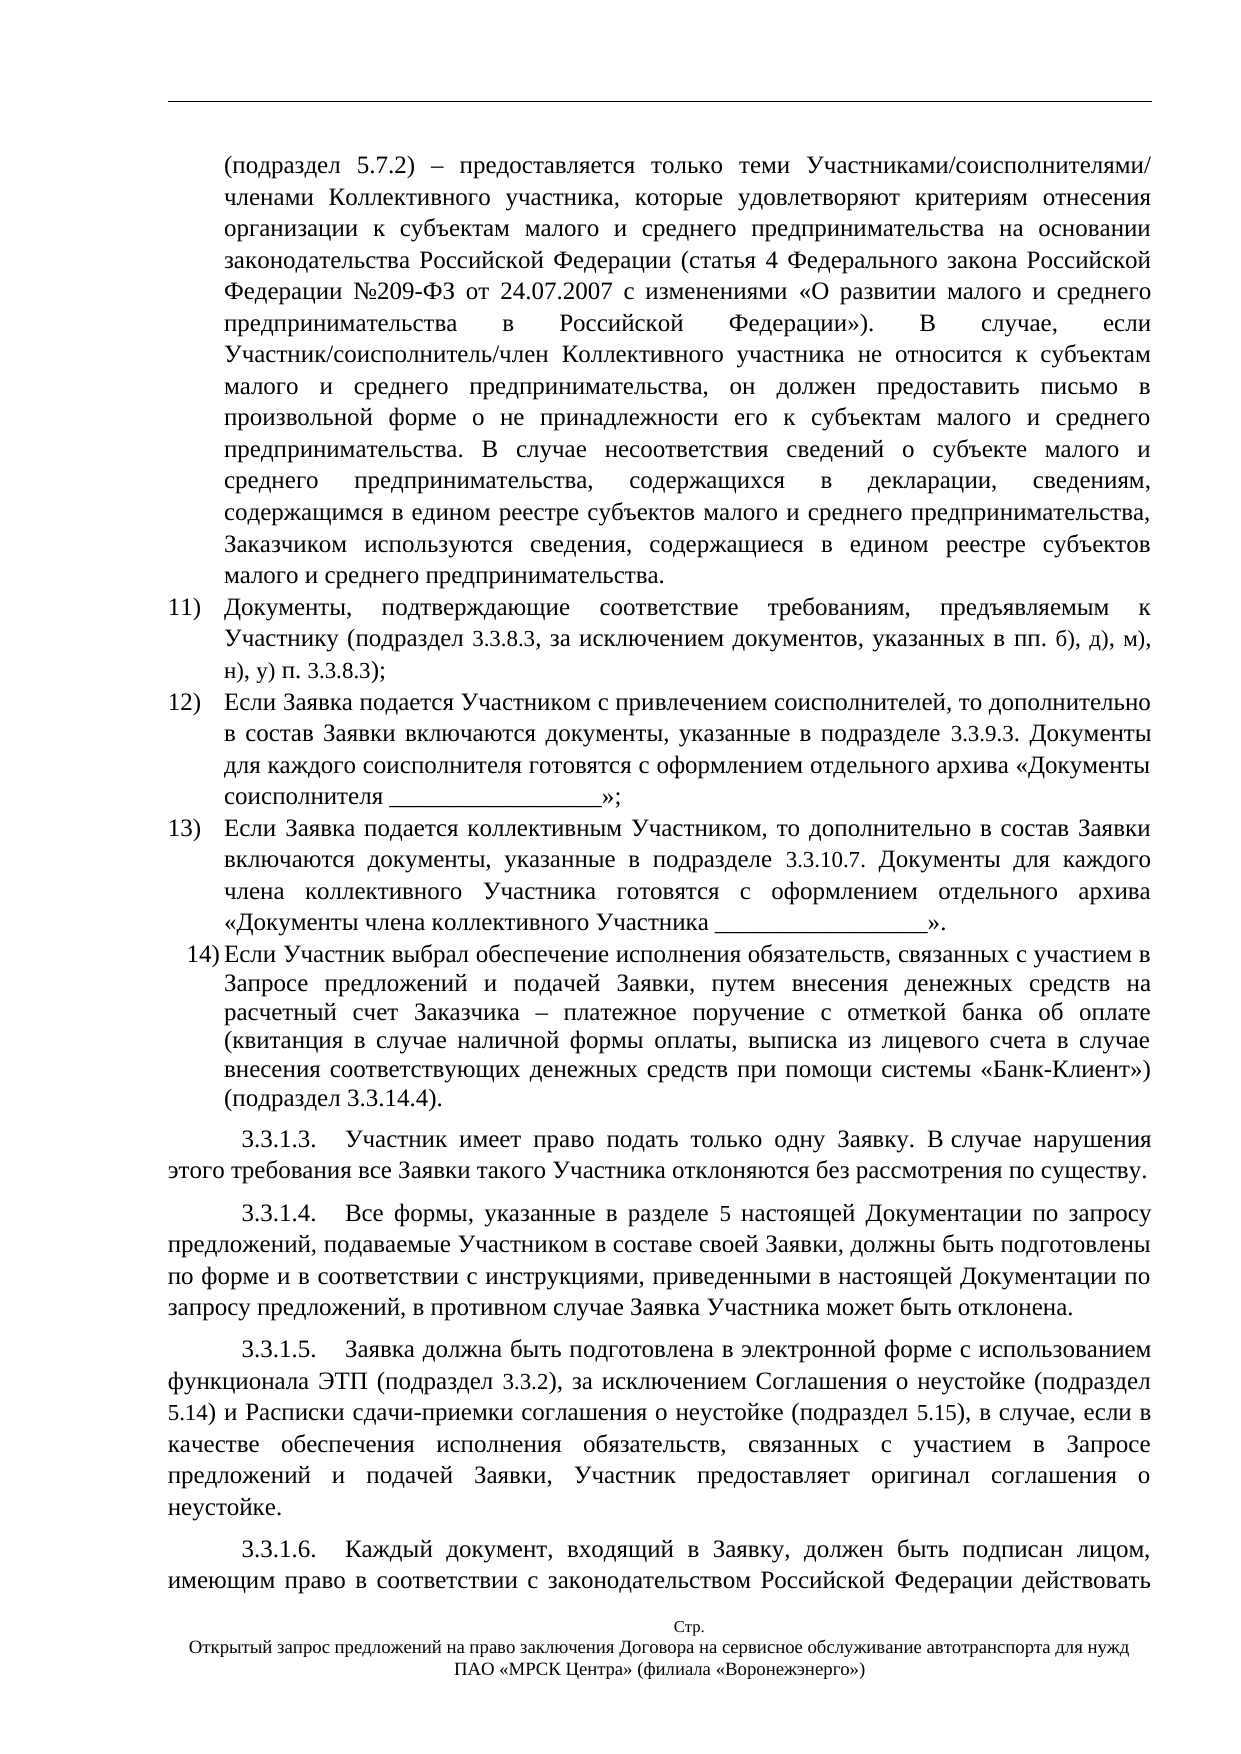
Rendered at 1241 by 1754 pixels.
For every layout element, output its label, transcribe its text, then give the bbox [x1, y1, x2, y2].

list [168, 150, 1152, 589]
list Заявка должна быть подготовлена в электронной форме с использованием функционала ЭТП (подраздел 3.3.2), за исключением Соглашения о неустойке (подраздел 5.14) и Расписки сдачи-приемки соглашения о неустойке (подраздел 5.15), в случае, если в качестве обеспечения исполнения обязательств, связанных с участием в Запросе предложений и подачей Заявки, Участник предоставляет оригинал соглашения о неустойке. [168, 1334, 1152, 1521]
list Если Участник выбрал обеспечение исполнения обязательств, связанных с участием в Запросе предложений и подачей Заявки, путем внесения денежных средств на расчетный счет Заказчика – платежное поручение с отметкой банка об оплате (квитанция в случае наличной формы оплаты, выписка из лицевого счета в случае внесения соответствующих денежных средств при помощи системы «Банк-Клиент») (подраздел 3.3.14.4). [186, 939, 1152, 1112]
list Документы, подтверждающие соответствие требованиям, предъявляемым к Участнику (подраздел 3.3.8.3, за исключением документов, указанных в пп. б), д), м), н), у) п. 3.3.8.3); [168, 592, 1152, 684]
list Участник имеет право подать только одну Заявку. В случае нарушения этого требования все Заявки такого Участника отклоняются без рассмотрения по существу. [168, 1124, 1152, 1184]
list Если Заявка подается коллективным Участником, то дополнительно в состав Заявки включаются документы, указанные в подразделе 3.3.10.7. Документы для каждого члена коллективного Участника готовятся с оформлением отдельного архива «Документы члена коллективного Участника _________________». [168, 813, 1152, 936]
list Если Заявка подается Участником с привлечением соисполнителей, то дополнительно в состав Заявки включаются документы, указанные в подразделе 3.3.9.3. Документы для каждого соисполнителя готовятся с оформлением отдельного архива «Документы соисполнителя _________________»; [168, 687, 1152, 810]
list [168, 1534, 1152, 1594]
list Все формы, указанные в разделе 5 настоящей Документации по запросу предложений, подаваемые Участником в составе своей Заявки, должны быть подготовлены по форме и в соответствии с инструкциями, приведенными в настоящей Документации по запросу предложений, в противном случае Заявка Участника может быть отклонена. [168, 1198, 1152, 1321]
